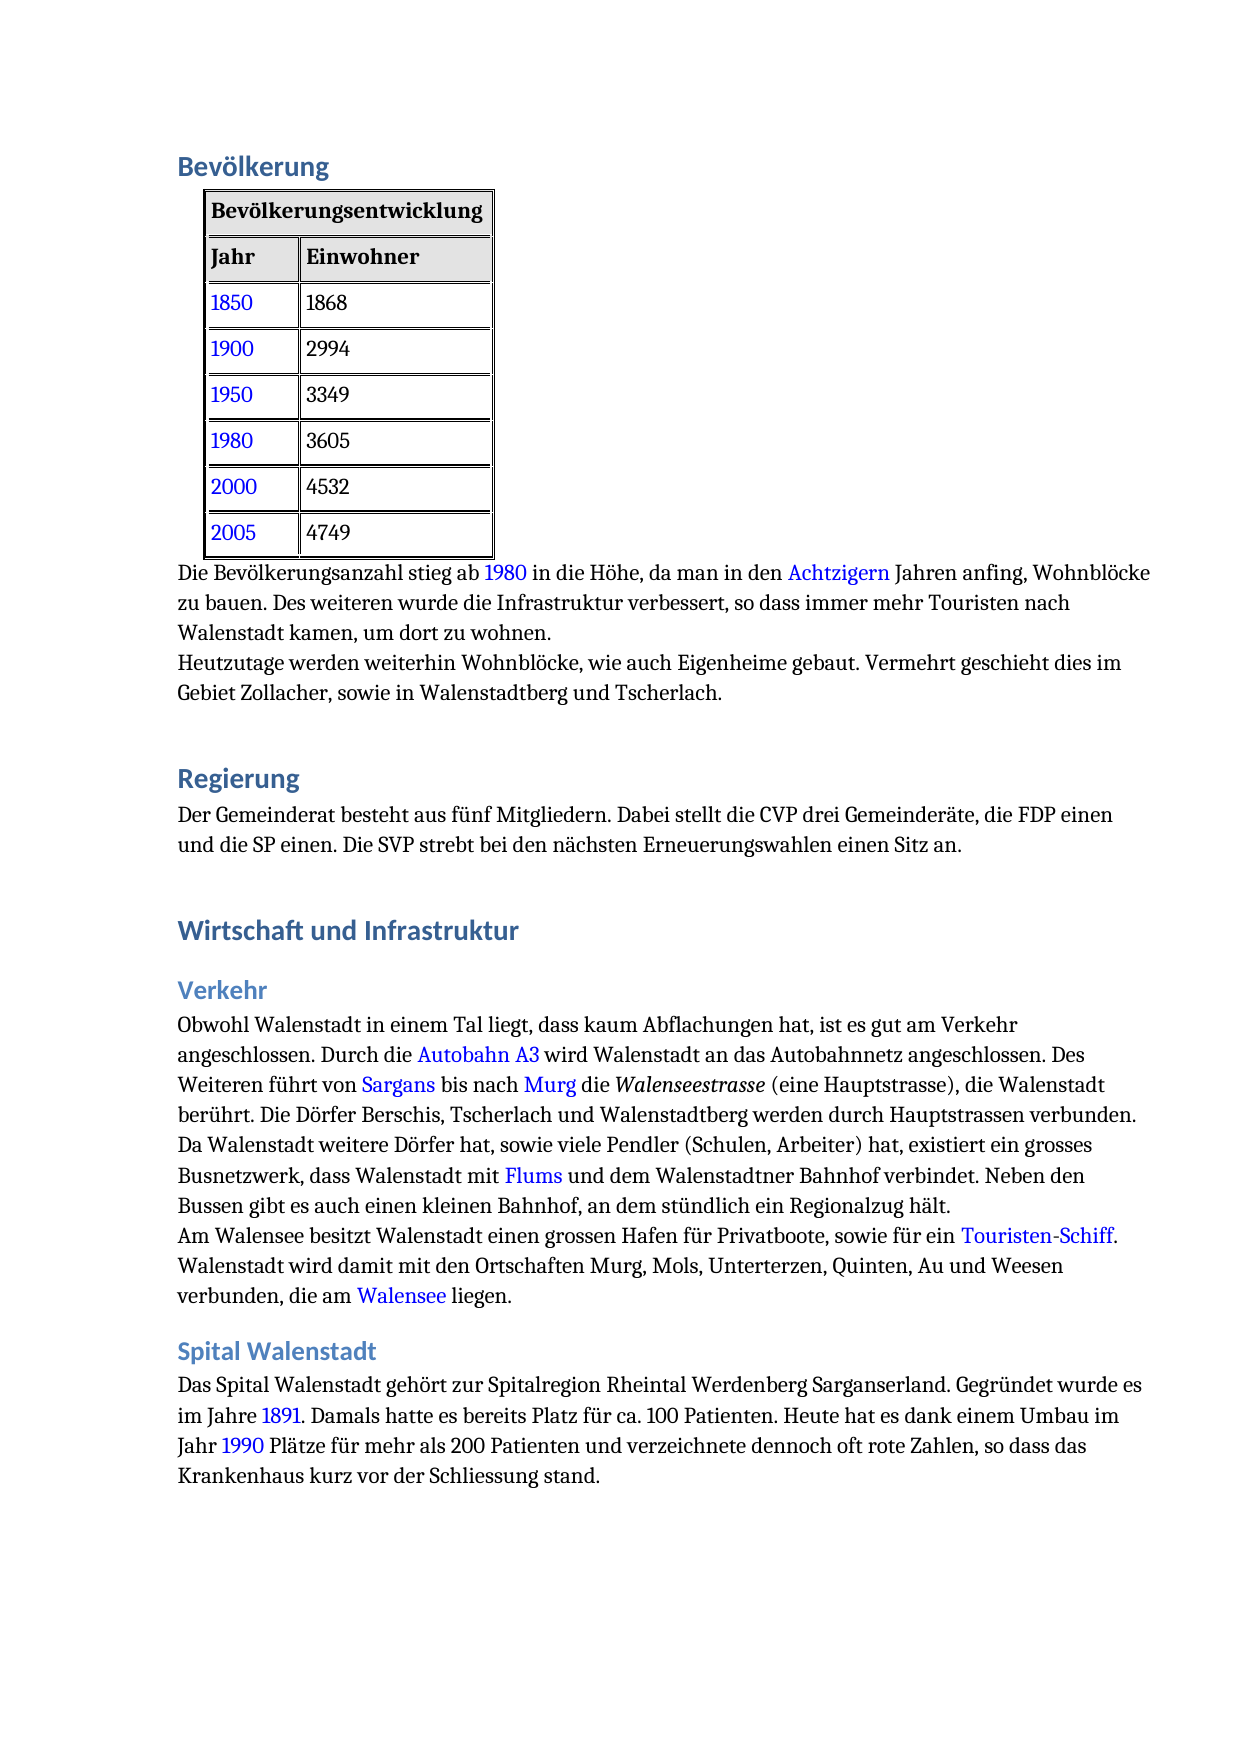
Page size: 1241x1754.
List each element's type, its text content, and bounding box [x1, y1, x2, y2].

table_cell Einwohner [301, 235, 492, 281]
table_cell 2005 [206, 510, 300, 556]
table_cell 2000 [206, 464, 298, 510]
table_cell 4532 [301, 464, 492, 510]
text Am Walensee besitzt Walenstadt einen grossen Hafen für Privatboote, sowie für ein Touristen-Schiff. Walenstadt wird damit mit den Ortschaften Murg, Mols, Unterterzen, Quinten, Au und Weesen verbunden, die am Walensee liegen. [177, 1223, 1152, 1310]
text Heutzutage werden weiterhin Wohnblöcke, wie auch Eigenheime gebaut. Vermehrt geschieht dies im Gebiet Zollacher, sowie in Walenstadtberg und Tscherlach. [177, 650, 1152, 707]
table_cell 1980 [206, 418, 298, 464]
table_header Bevölkerungsentwicklung [206, 192, 492, 234]
table_cell 1868 [300, 281, 493, 326]
text Die Bevölkerungsanzahl stieg ab 1980 in die Höhe, da man in den Achtzigern Jahren anfing, Wohnblöcke zu bauen. Des weiteren wurde die Infrastruktur verbessert, so dass immer mehr Touristen nach Walenstadt kamen, um dort zu wohnen. [177, 559, 1152, 646]
text Obwohl Walenstadt in einem Tal liegt, dass kaum Abflachungen hat, ist es gut am Verkehr angeschlossen. Durch die Autobahn A3 wird Walenstadt an das Autobahnnetz angeschlossen. Des Weiteren führt von Sargans bis nach Murg die Walenseestrasse (eine Hauptstrasse), die Walenstadt berührt. Die Dörfer Berschis, Tscherlach und Walenstadtberg werden durch Hauptstrassen verbunden. [177, 1011, 1152, 1128]
subtitle Bevölkerung [177, 148, 1152, 183]
table_cell 1850 [205, 281, 300, 326]
table_cell Jahr [206, 235, 298, 281]
table_cell 3349 [301, 373, 492, 418]
table_cell 1950 [206, 373, 298, 418]
table_cell 3605 [301, 418, 492, 464]
table_cell 1900 [206, 326, 298, 372]
table_cell 4749 [300, 510, 492, 556]
subtitle Verkehr [177, 973, 1152, 1007]
text Da Walenstadt weitere Dörfer hat, sowie viele Pendler (Schulen, Arbeiter) hat, existiert ein grosses Busnetzwerk, dass Walenstadt mit Flums und dem Walenstadtner Bahnhof verbindet. Neben den Bussen gibt es auch einen kleinen Bahnhof, an dem stündlich ein Regionalzug hält. [177, 1132, 1152, 1219]
table_cell 2994 [301, 326, 492, 372]
subtitle Wirtschaft und Infrastruktur [177, 912, 1152, 947]
text Das Spital Walenstadt gehört zur Spitalregion Rheintal Werdenberg Sarganserland. Gegründet wurde es im Jahre 1891. Damals hatte es bereits Platz für ca. 100 Patienten. Heute hat es dank einem Umbau im Jahr 1990 Plätze für mehr als 200 Patienten und verzeichnete dennoch oft rote Zahlen, so dass das Krankenhaus kurz vor der Schliessung stand. [177, 1372, 1152, 1489]
text Der Gemeinderat besteht aus fünf Mitgliedern. Dabei stellt die CVP drei Gemeinderäte, die FDP einen und die SP einen. Die SVP strebt bei den nächsten Erneuerungswahlen einen Sitz an. [177, 801, 1152, 858]
subtitle Spital Walenstadt [177, 1334, 1152, 1367]
subtitle Regierung [177, 760, 1152, 796]
